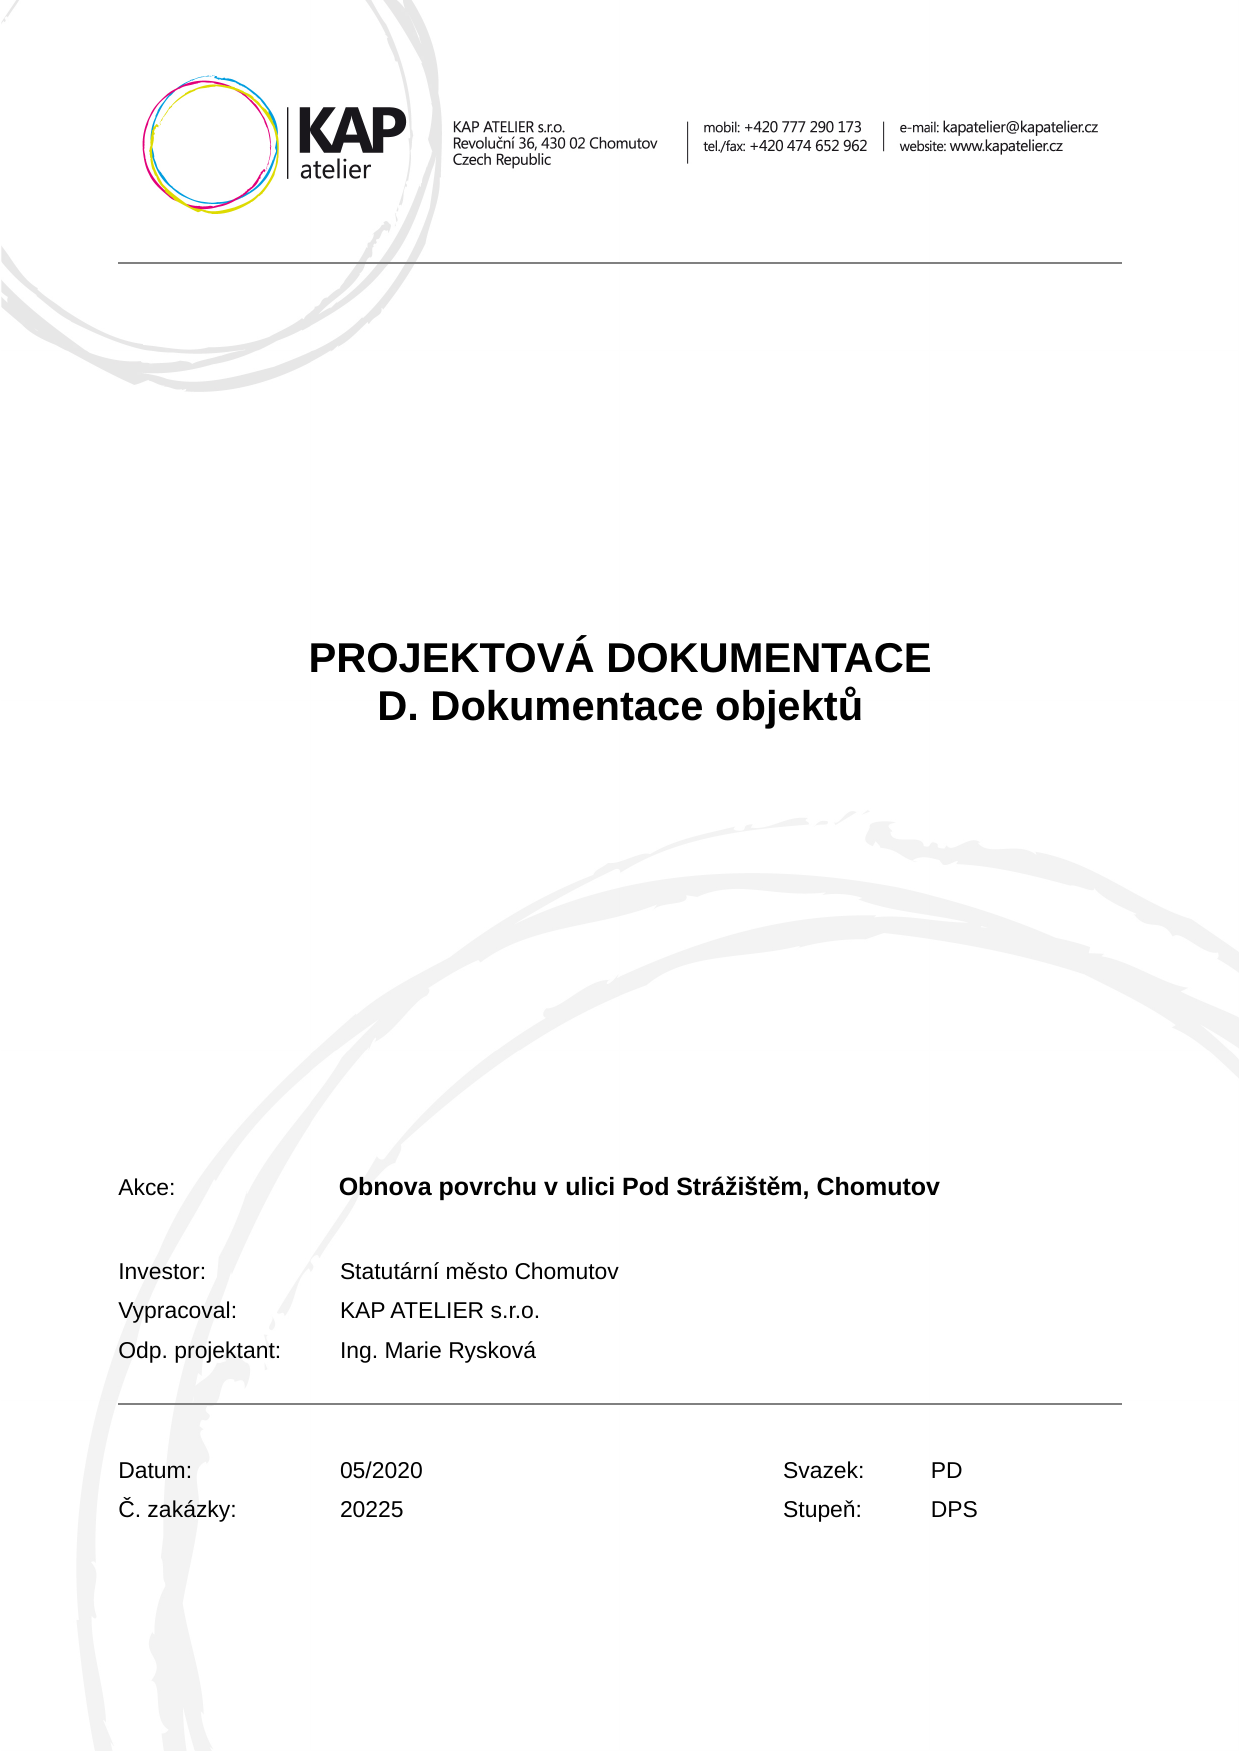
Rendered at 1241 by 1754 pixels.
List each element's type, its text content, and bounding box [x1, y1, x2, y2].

text Akce: Obnova povrchu v ulici Pod Strážištěm, Chomutov [118, 1172, 1122, 1201]
text Investor: Statutární město Chomutov [118, 1258, 1122, 1284]
text D. Dokumentace objektů [118, 681, 1122, 729]
text Č. zakázky: 20225 Stupeň: DPS [118, 1496, 1122, 1523]
text Odp. projektant: Ing. Marie Rysková [118, 1337, 1122, 1363]
text Datum: 05/2020 Svazek: PD [118, 1457, 1122, 1483]
text Vypracoval: KAP ATELIER s.r.o. [118, 1297, 1122, 1324]
text PROJEKTOVÁ DOKUMENTACE [118, 633, 1122, 681]
picture [1, 0, 1239, 1751]
